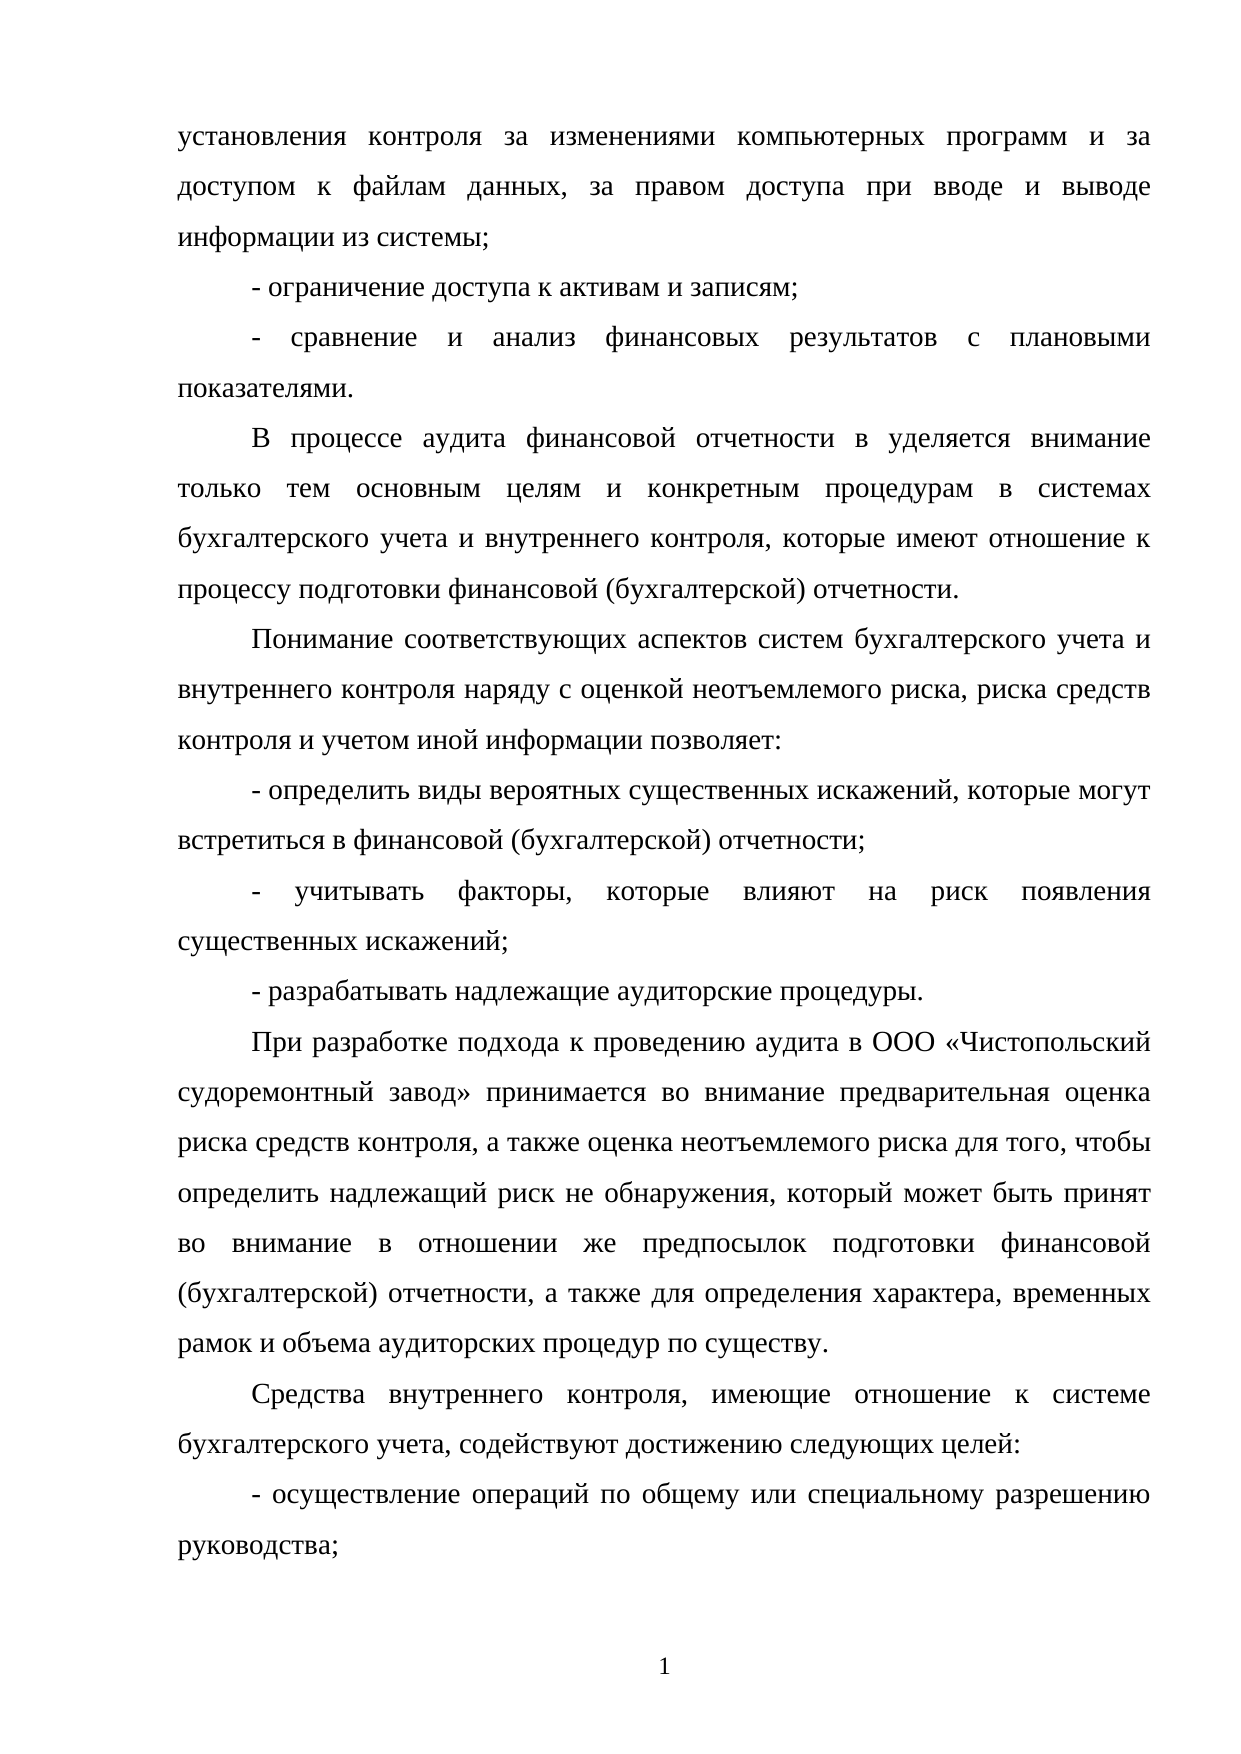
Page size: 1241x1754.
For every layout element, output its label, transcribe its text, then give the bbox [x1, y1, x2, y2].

text При разработке подхода к проведению аудита в ООО «Чистопольский судоремонтный завод» принимается во внимание предварительная оценка риска средств контроля, а также оценка неотъемлемого риска для того, чтобы определить надлежащий риск не обнаружения, который может быть принят во внимание в отношении же предпосылок подготовки финансовой (бухгалтерской) отчетности, а также для определения характера, временных рамок и объема аудиторских процедур по существу. [177, 1024, 1152, 1359]
text В процессе аудита финансовой отчетности в уделяется внимание только тем основным целям и конкретным процедурам в системах бухгалтерского учета и внутреннего контроля, которые имеют отношение к процессу подготовки финансовой (бухгалтерской) отчетности. [177, 420, 1152, 604]
text Средства внутреннего контроля, имеющие отношение к системе бухгалтерского учета, содействуют достижению следующих целей: [177, 1376, 1152, 1460]
text - ограничение доступа к активам и записям; [177, 269, 1152, 303]
text - осуществление операций по общему или специальному разрешению руководства; [177, 1477, 1152, 1560]
text - учитывать факторы, которые влияют на риск появления существенных искажений; [177, 873, 1152, 957]
text - разрабатывать надлежащие аудиторские процедуры. [177, 973, 1152, 1007]
text - определить виды вероятных существенных искажений, которые могут встретиться в финансовой (бухгалтерской) отчетности; [177, 772, 1152, 856]
text Понимание соответствующих аспектов систем бухгалтерского учета и внутреннего контроля наряду с оценкой неотъемлемого риска, риска средств контроля и учетом иной информации позволяет: [177, 621, 1152, 755]
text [177, 118, 1152, 252]
text - сравнение и анализ финансовых результатов с плановыми показателями. [177, 319, 1152, 403]
